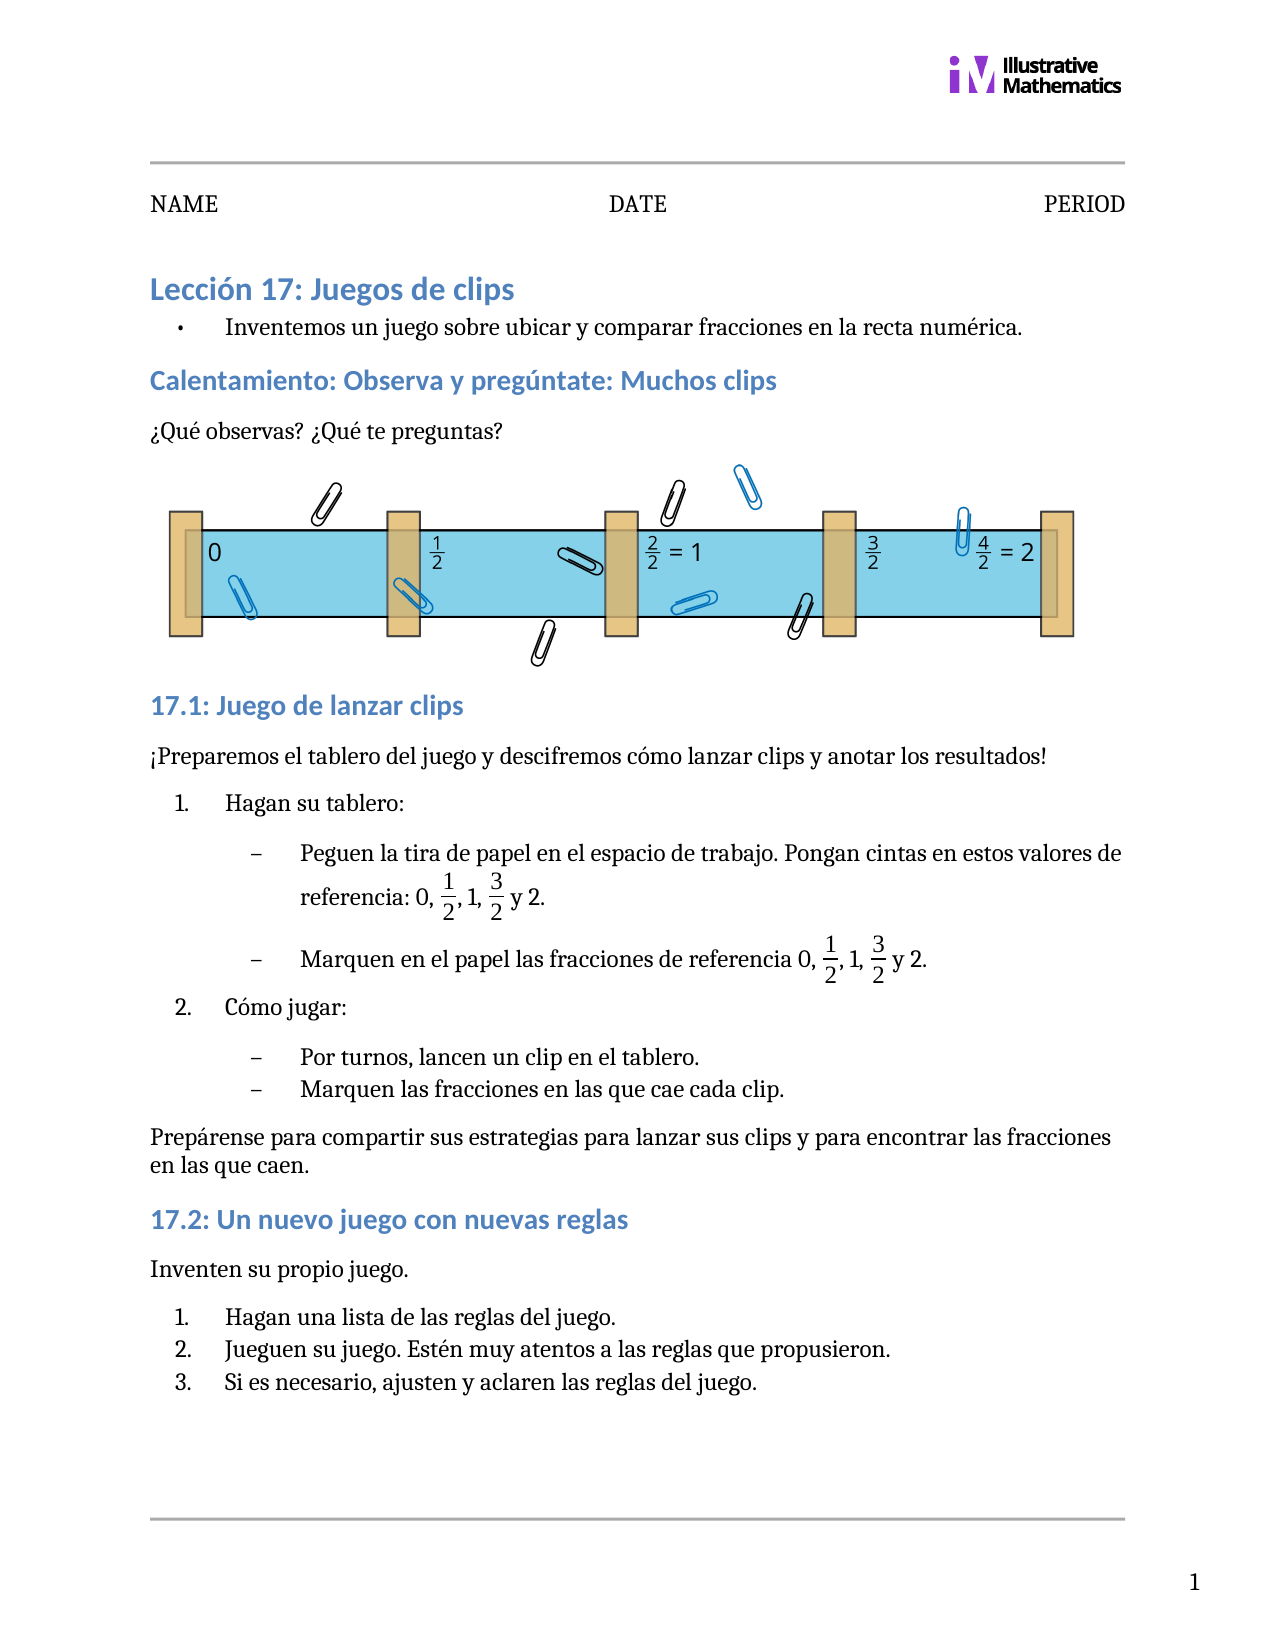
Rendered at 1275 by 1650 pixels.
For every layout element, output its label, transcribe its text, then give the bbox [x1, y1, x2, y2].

list Hagan su tablero: [175, 789, 1125, 818]
text Prepárense para compartir sus estrategias para lanzar sus clips y para encontrar las fracciones en las que caen. [150, 1122, 1125, 1180]
list Inventemos un juego sobre ubicar y comparar fracciones en la recta numérica. [175, 313, 1125, 342]
text ¡Preparemos el tablero del juego y descifremos cómo lanzar clips y anotar los resultados! [150, 742, 1125, 770]
picture [949, 55, 1121, 93]
picture [168, 464, 1075, 667]
list Peguen la tira de papel en el espacio de trabajo. Pongan cintas en estos valores de referencia: 0, , 1, y 2. [250, 839, 1125, 926]
text Inventen su propio juego. [150, 1255, 1125, 1284]
text ¿Qué observas? ¿Qué te preguntas? [150, 417, 1125, 446]
list Cómo jugar: [175, 993, 1125, 1022]
list Si es necesario, ajusten y aclaren las reglas del juego. [175, 1368, 1125, 1396]
list Marquen en el papel las fracciones de referencia 0, , 1, y 2. [250, 930, 1125, 989]
list Marquen las fracciones en las que cae cada clip. [250, 1075, 1125, 1104]
subtitle Lección 17: Juegos de clips [150, 268, 1125, 309]
list Por turnos, lancen un clip en el tablero. [250, 1042, 1125, 1071]
subtitle Calentamiento: Observa y pregúntate: Muchos clips [150, 362, 1125, 398]
subtitle 17.2: Un nuevo juego con nuevas reglas [150, 1201, 1125, 1236]
list Jueguen su juego. Estén muy atentos a las reglas que propusieron. [175, 1335, 1125, 1364]
list Hagan una lista de las reglas del juego. [175, 1303, 1125, 1331]
subtitle 17.1: Juego de lanzar clips [150, 687, 1125, 723]
